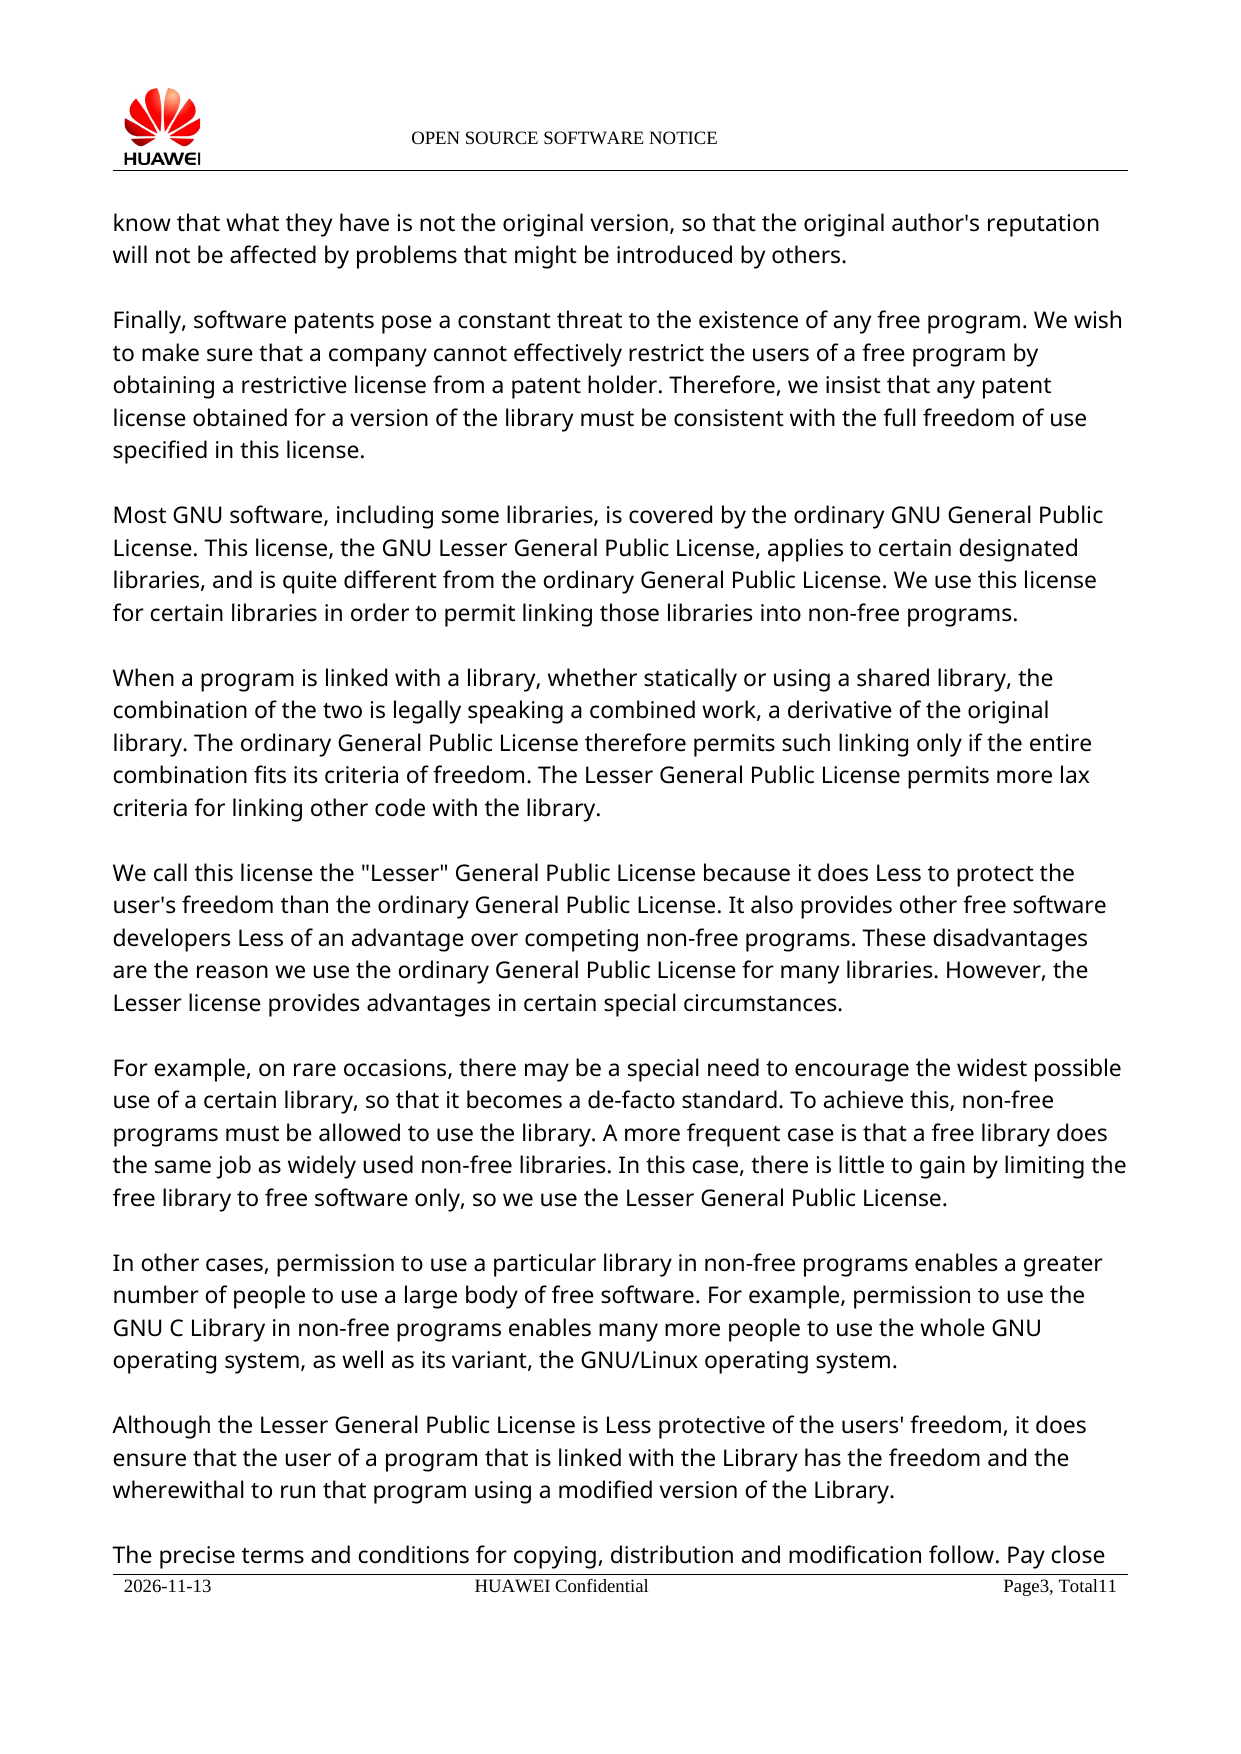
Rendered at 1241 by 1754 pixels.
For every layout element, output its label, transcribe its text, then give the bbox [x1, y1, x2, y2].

text When a program is linked with a library, whether statically or using a shared library, the combination of the two is legally speaking a combined work, a derivative of the original library. The ordinary General Public License therefore permits such linking only if the entire combination fits its criteria of freedom. The Lesser General Public License permits more lax criteria for linking other code with the library. [112, 661, 1128, 824]
text Although the Lesser General Public License is Less protective of the users' freedom, it does ensure that the user of a program that is linked with the Library has the freedom and the wherewithal to run that program using a modified version of the Library. [112, 1409, 1128, 1506]
text For example, on rare occasions, there may be a special need to encourage the widest possible use of a certain library, so that it becomes a de-facto standard. To achieve this, non-free programs must be allowed to use the library. A more frequent case is that a free library does the same job as widely used non-free libraries. In this case, there is little to gain by limiting the free library to free software only, so we use the Lesser General Public License. [112, 1051, 1128, 1214]
text In other cases, permission to use a particular library in non-free programs enables a greater number of people to use a large body of free software. For example, permission to use the GNU C Library in non-free programs enables many more people to use the whole GNU operating system, as well as its variant, the GNU/Linux operating system. [112, 1246, 1128, 1376]
text We call this license the "Lesser" General Public License because it does Less to protect the user's freedom than the ordinary General Public License. It also provides other free software developers Less of an advantage over competing non-free programs. These disadvantages are the reason we use the ordinary General Public License for many libraries. However, the Lesser license provides advantages in certain special circumstances. [112, 856, 1128, 1019]
picture [124, 88, 201, 165]
text Most GNU software, including some libraries, is covered by the ordinary GNU General Public License. This license, the GNU Lesser General Public License, applies to certain designated libraries, and is quite different from the ordinary General Public License. We use this license for certain libraries in order to permit linking those libraries into non-free programs. [112, 499, 1128, 629]
text Finally, software patents pose a constant threat to the existence of any free program. We wish to make sure that a company cannot effectively restrict the users of a free program by obtaining a restrictive license from a patent holder. Therefore, we insist that any patent license obtained for a version of the library must be consistent with the full freedom of use specified in this license. [112, 304, 1128, 466]
